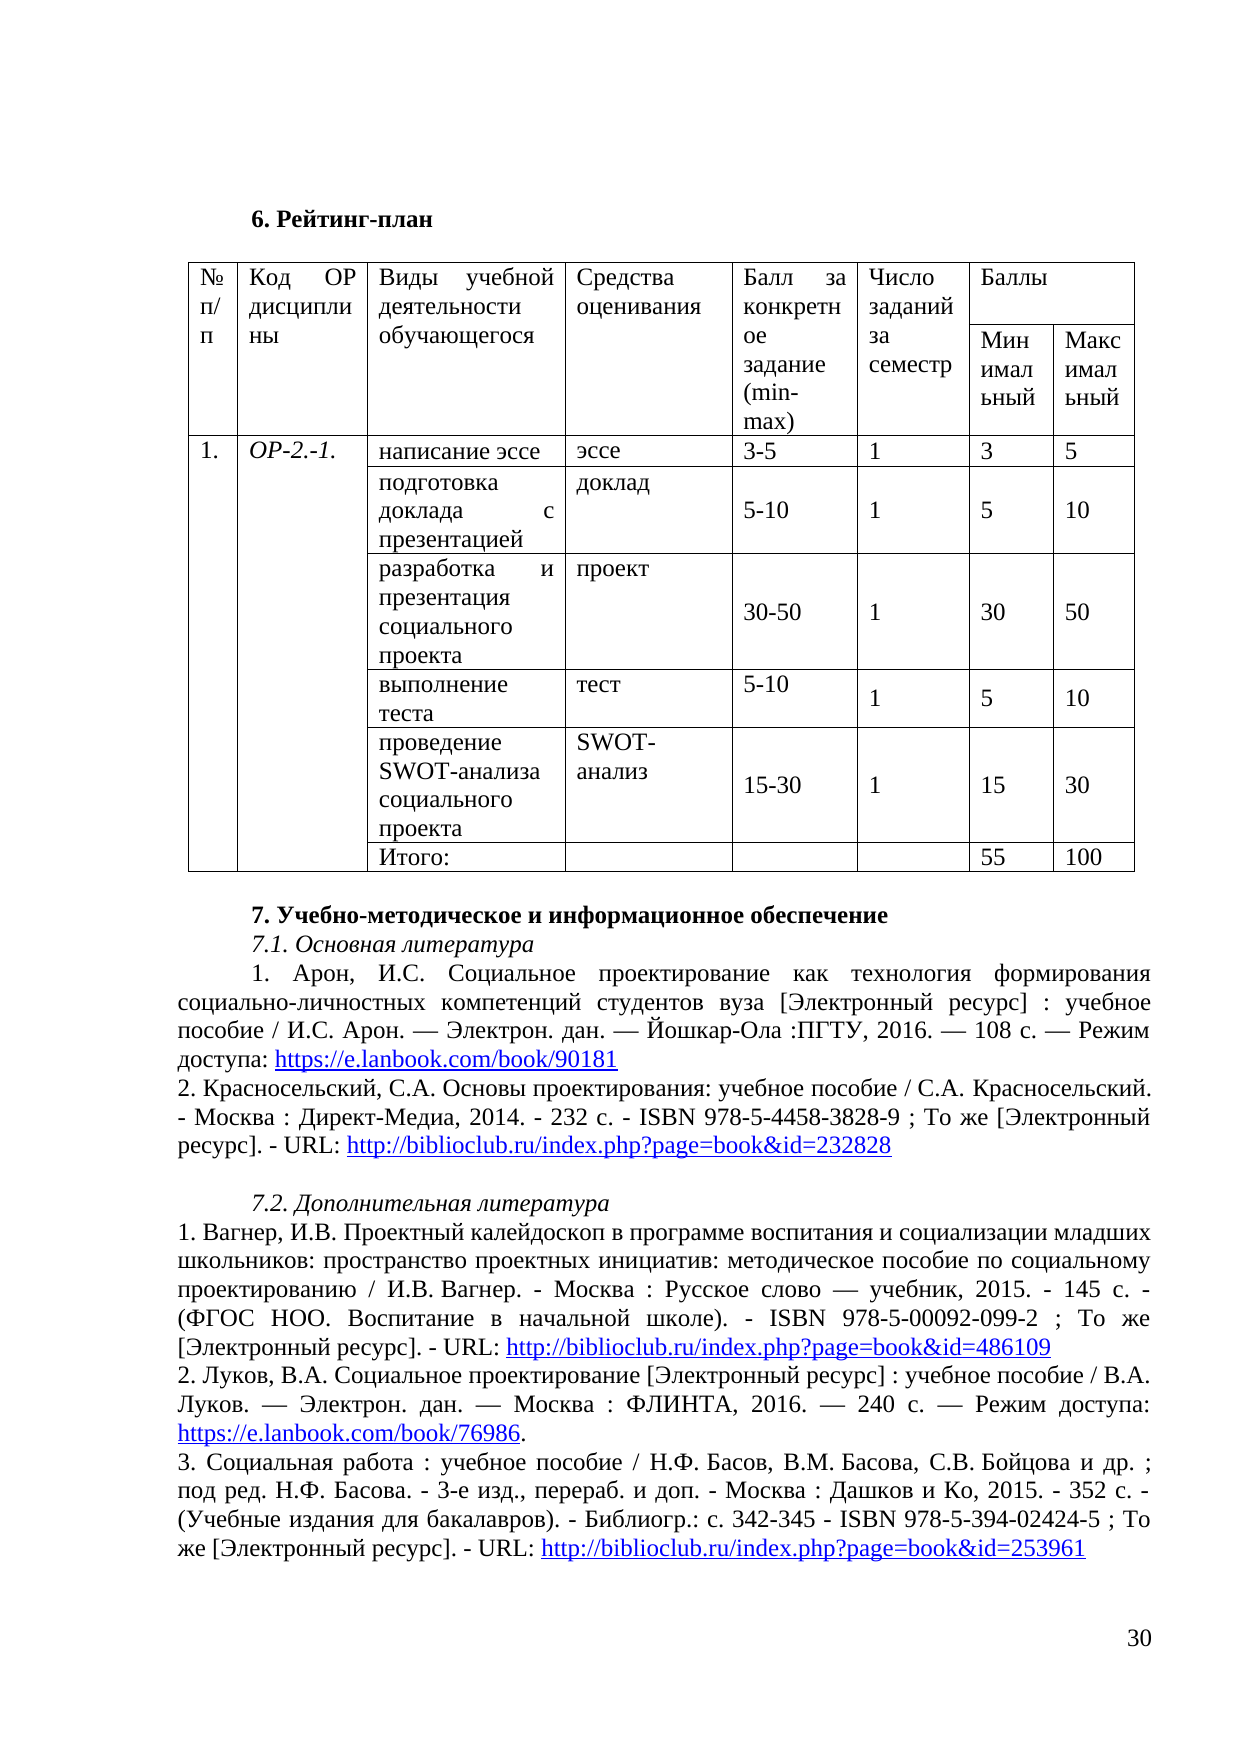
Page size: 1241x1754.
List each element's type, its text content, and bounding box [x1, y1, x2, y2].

table_cell подготовка доклада с презентацией [368, 467, 565, 553]
table_cell 30-50 [733, 554, 857, 668]
table_cell разработка и презентация социального проекта [368, 554, 565, 668]
table_cell 5-10 [733, 670, 857, 726]
text 7.1. Основная литература [177, 929, 1152, 958]
text 1. Вагнер, И.В. Проектный калейдоскоп в программе воспитания и социализации младших школьников: пространство проектных инициатив: методическое пособие по социальному проектированию / И.В. Вагнер. - Москва : Русское слово — учебник, 2015. - 145 с. - (ФГОС НОО. Воспитание в начальной школе). - ISBN 978-5-00092-099-2 ; То же [Электронный ресурс]. - URL: http://biblioclub.ru/index.php?page=book&id=486109 [177, 1217, 1152, 1361]
table_cell 1 [858, 670, 969, 726]
table_cell 1. [189, 436, 237, 871]
table_cell проведение SWOT-анализа социального проекта [368, 728, 565, 842]
table_cell ОР-2.-1. [238, 436, 367, 871]
table_cell 30 [970, 554, 1053, 668]
table_cell 10 [1054, 467, 1134, 553]
text 7.2. Дополнительная литература [177, 1188, 1152, 1217]
table_cell тест [566, 670, 732, 726]
table_cell [733, 843, 857, 871]
table_cell SWOT-анализ [566, 728, 732, 842]
text 3. Социальная работа : учебное пособие / Н.Ф. Басов, В.М. Басова, С.В. Бойцова и др. ; под ред. Н.Ф. Басова. - 3-е изд., перераб. и доп. - Москва : Дашков и Ко, 2015. - 352 с. - (Учебные издания для бакалавров). - Библиогр.: с. 342-345 - ISBN 978-5-394-02424-5 ; То же [Электронный ресурс]. - URL: http://biblioclub.ru/index.php?page=book&id=253961 [177, 1447, 1152, 1562]
table_header Виды учебной деятельности обучающегося [368, 263, 565, 435]
text 1. Арон, И.С. Социальное проектирование как технология формирования социально-личностных компетенций студентов вуза [Электронный ресурс] : учебное пособие / И.С. Арон. — Электрон. дан. — Йошкар-Ола :ПГТУ, 2016. — 108 с. — Режим доступа: https://e.lanbook.com/book/90181 [177, 958, 1152, 1073]
table_cell 5 [970, 467, 1053, 553]
table_cell 5 [970, 670, 1053, 726]
table_cell проект [566, 554, 732, 668]
table_header Балл за конкретное задание (min-max) [733, 263, 857, 435]
table_cell 5-10 [733, 467, 857, 553]
table_cell доклад [566, 467, 732, 553]
text 2. Красносельский, С.А. Основы проектирования: учебное пособие / С.А. Красносельский. - Москва : Директ-Медиа, 2014. - 232 с. - ISBN 978-5-4458-3828-9 ; То же [Электронный ресурс]. - URL: http://biblioclub.ru/index.php?page=book&id=232828 [177, 1073, 1152, 1159]
text 6. Рейтинг-план [177, 204, 1152, 233]
table_cell 1 [858, 554, 969, 668]
table_cell [566, 843, 732, 871]
table_cell эссе [566, 436, 732, 466]
table_cell 3-5 [733, 436, 857, 466]
table_cell 100 [1054, 843, 1134, 871]
table_cell 30 [1054, 728, 1134, 842]
table_header Средства оценивания [566, 263, 732, 435]
table_cell [858, 843, 969, 871]
text 7. Учебно-методическое и информационное обеспечение [177, 901, 1152, 929]
table_header Баллы [970, 263, 1134, 324]
table_header Код ОР дисциплины [238, 263, 367, 435]
table_header Число заданий за семестр [858, 263, 969, 435]
table_cell 3 [970, 436, 1053, 466]
table_cell 15 [970, 728, 1053, 842]
table_cell написание эссе [368, 436, 565, 466]
table_cell 1 [858, 728, 969, 842]
table_cell выполнение теста [368, 670, 565, 726]
table_cell 1 [858, 436, 969, 466]
table_cell 15-30 [733, 728, 857, 842]
text 2. Луков, В.А. Социальное проектирование [Электронный ресурс] : учебное пособие / В.А. Луков. — Электрон. дан. — Москва : ФЛИНТА, 2016. — 240 с. — Режим доступа: https://e.lanbook.com/book/76986. [177, 1361, 1152, 1447]
table_cell Минимальный [970, 325, 1053, 435]
table_cell 5 [1054, 436, 1134, 466]
table_header № п/п [189, 263, 237, 435]
table_cell 50 [1054, 554, 1134, 668]
table_cell 10 [1054, 670, 1134, 726]
table_cell Итого: [368, 843, 565, 871]
table_cell Максимальный [1054, 325, 1134, 435]
table_cell 1 [858, 467, 969, 553]
table_cell 55 [970, 843, 1053, 871]
